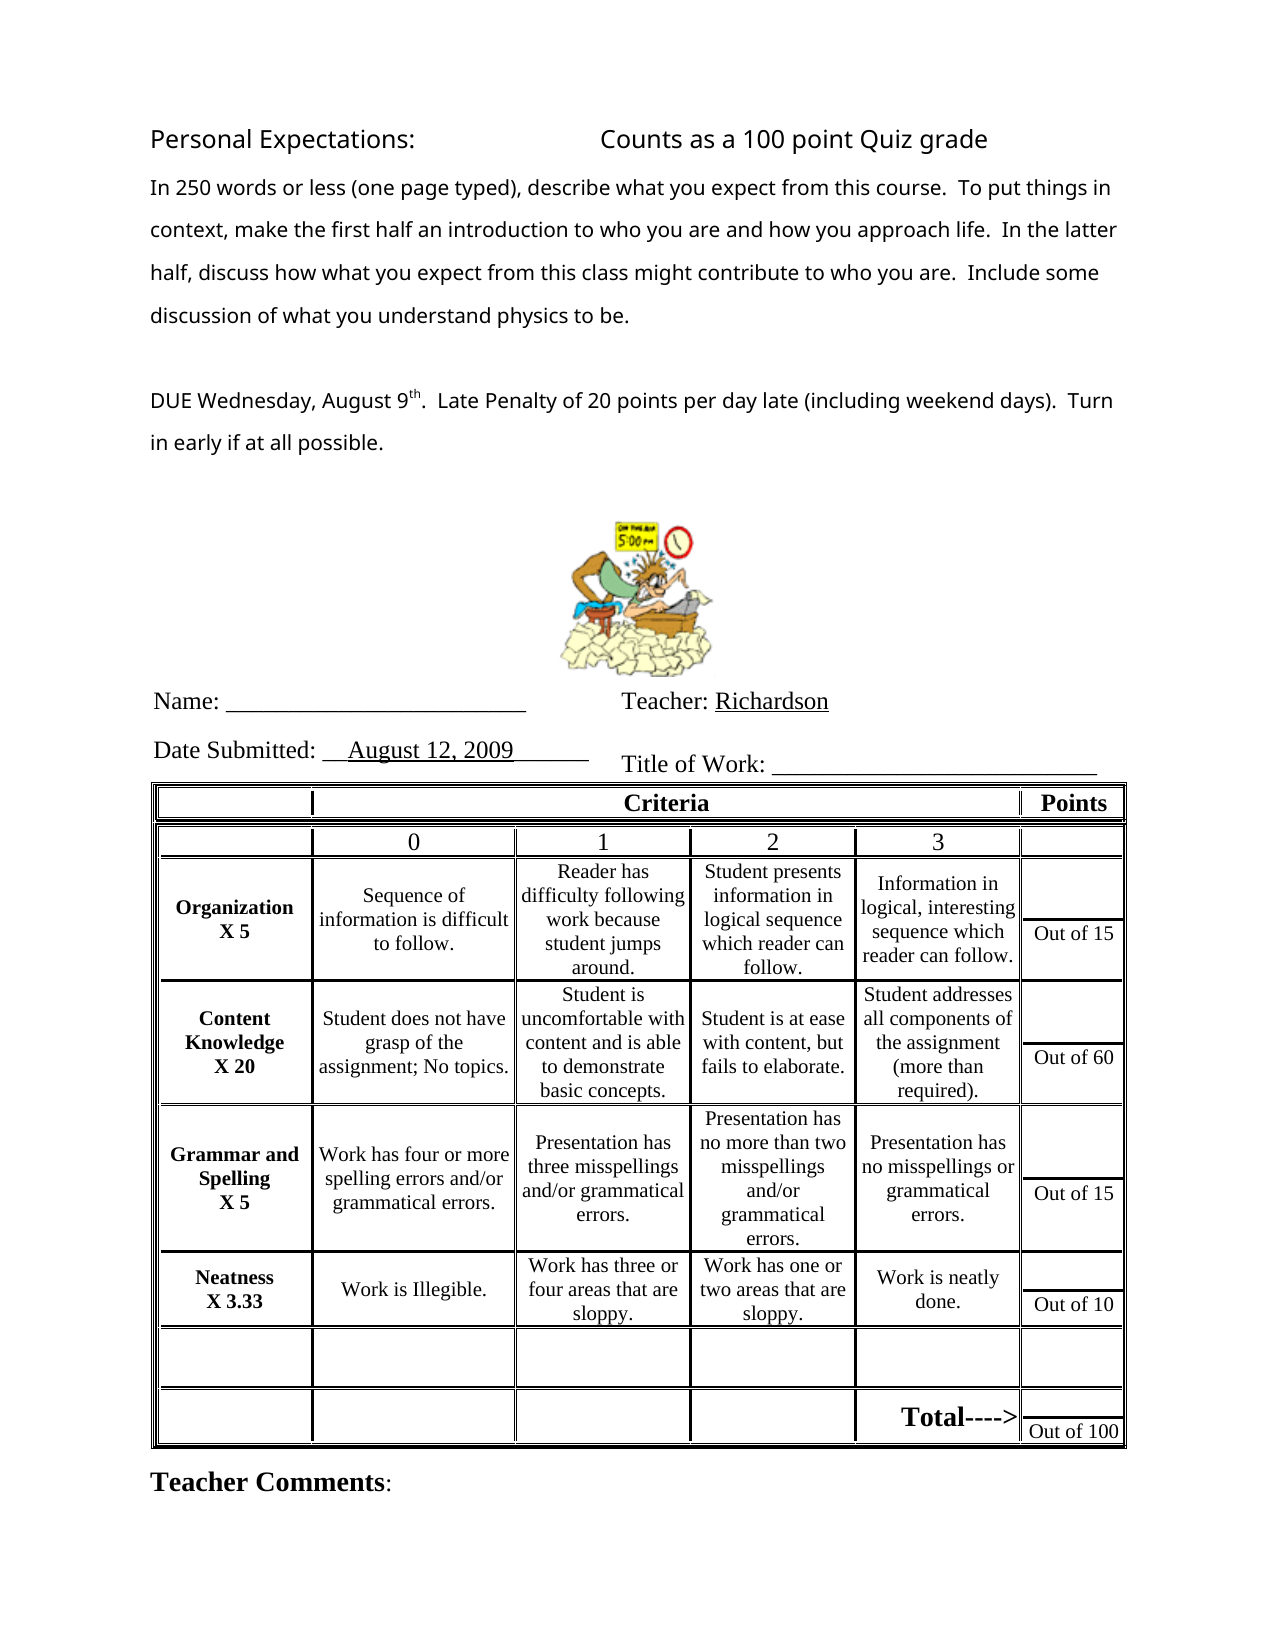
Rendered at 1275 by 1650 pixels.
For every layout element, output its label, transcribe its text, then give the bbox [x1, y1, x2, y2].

table_header [150, 514, 1125, 683]
table_cell [150, 718, 1125, 782]
text DUE Wednesday, August 9th. Late Penalty of 20 points per day late (including weekend days). Turn in early if at all possible. [150, 386, 1125, 457]
table_cell Teacher Comments: [150, 1449, 1125, 1514]
table_cell [157, 825, 1123, 1445]
table_cell [150, 683, 1125, 718]
text Personal Expectations: Counts as a 100 point Quiz grade [150, 122, 1125, 156]
table_cell [157, 786, 1123, 819]
text In 250 words or less (one page typed), describe what you expect from this course. To put things in context, make the first half an introduction to who you are and how you approach life. In the latter half, discuss how what you expect from this class might contribute to who you are. Include some discussion of what you understand physics to be. [150, 173, 1125, 329]
picture [559, 520, 716, 677]
